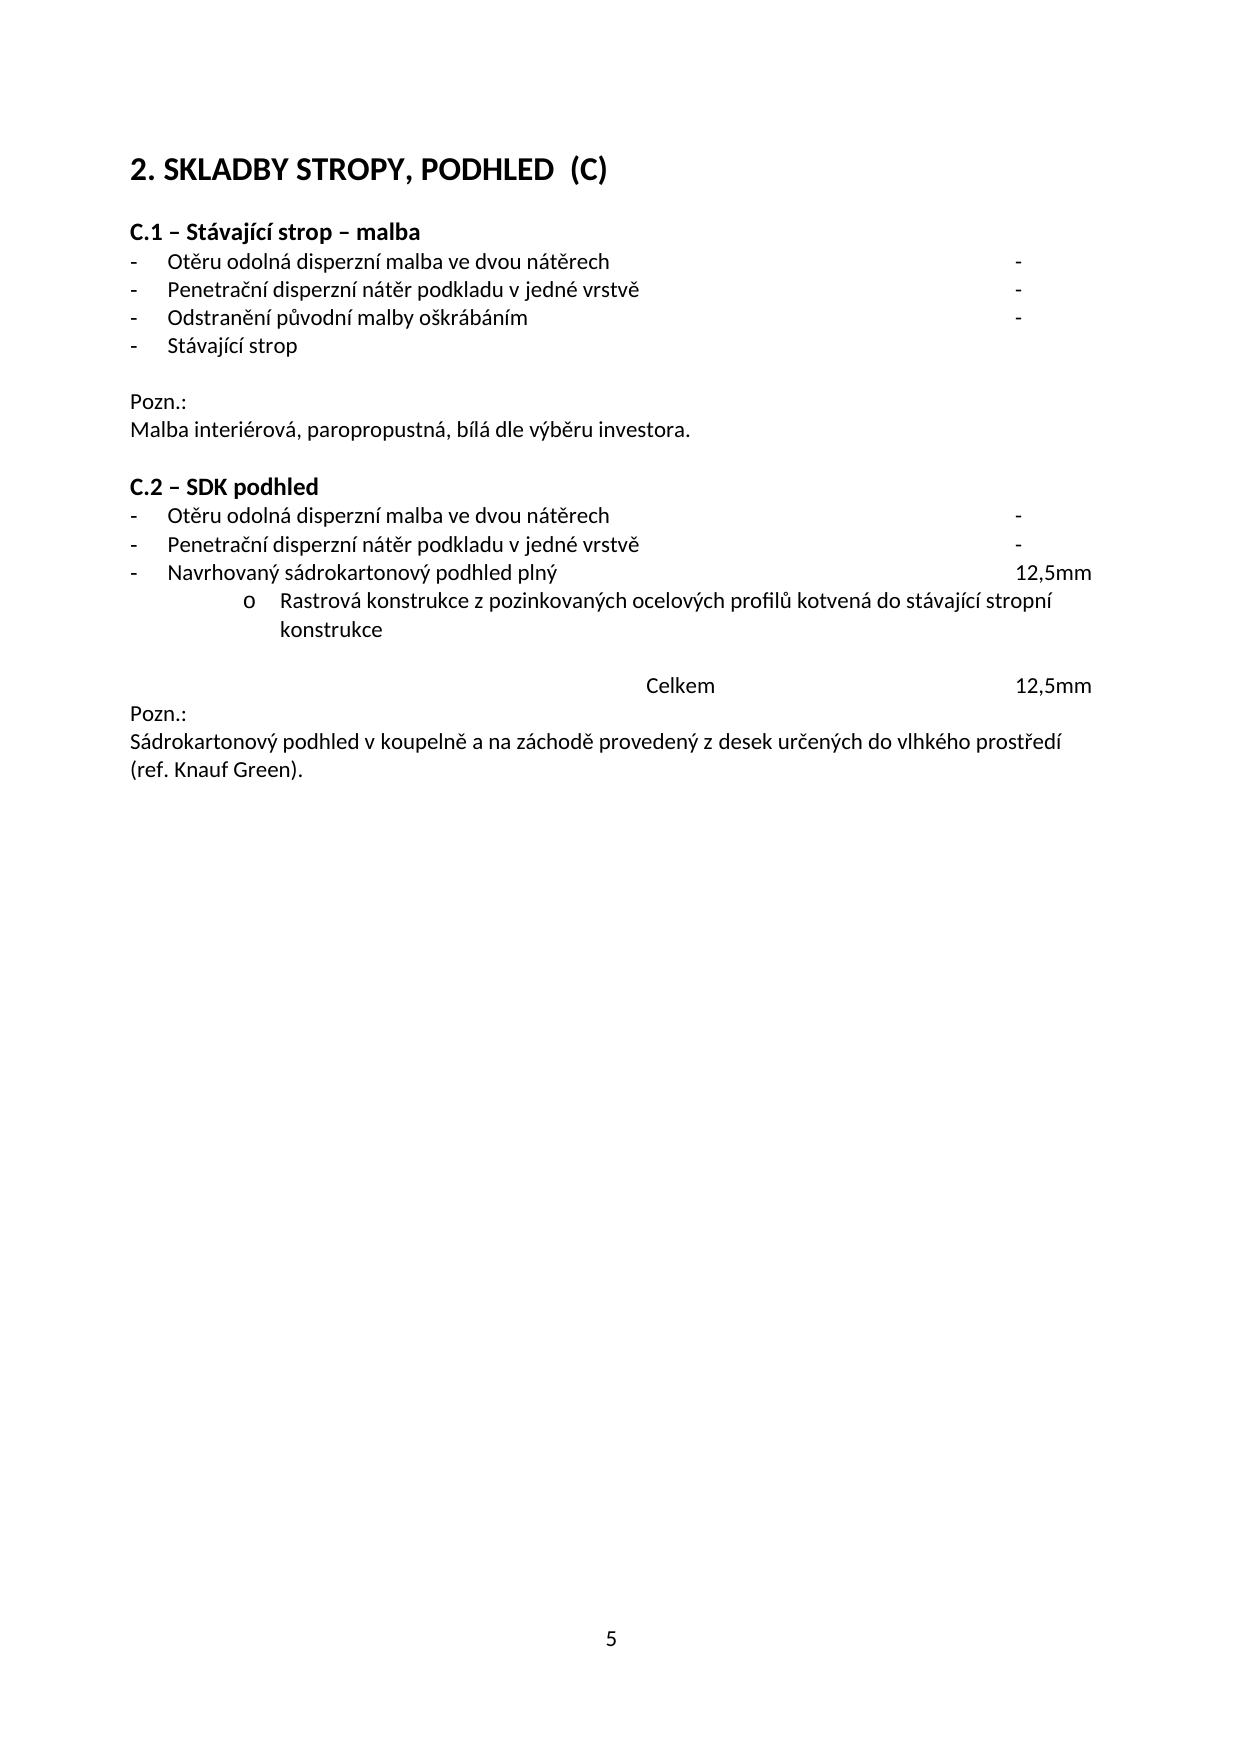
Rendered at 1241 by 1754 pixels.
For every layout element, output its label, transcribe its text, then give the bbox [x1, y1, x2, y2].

list Otěru odolná disperzní malba ve dvou nátěrech - [130, 502, 1092, 530]
list Penetrační disperzní nátěr podkladu v jedné vrstvě - [130, 275, 1092, 303]
list Rastrová konstrukce z pozinkovaných ocelových profilů kotvená do stávající stropní konstrukce [242, 586, 1092, 643]
text Malba interiérová, paropropustná, bílá dle výběru investora. [130, 415, 1092, 443]
subtitle 2. SKLADBY STROPY, PODHLED (C) [130, 148, 1092, 188]
text Pozn.: [130, 387, 1092, 415]
text Sádrokartonový podhled v koupelně a na záchodě provedený z desek určených do vlhkého prostředí (ref. Knauf Green). [130, 727, 1092, 783]
list Odstranění původní malby oškrábáním - [130, 303, 1092, 331]
list Celkem 12,5mm [205, 671, 1092, 699]
subtitle C.1 – Stávající strop – malba [130, 216, 1092, 247]
subtitle C.2 – SDK podhled [130, 471, 1092, 502]
list Navrhovaný sádrokartonový podhled plný 12,5mm [130, 558, 1092, 586]
text Pozn.: [130, 699, 1092, 727]
list Otěru odolná disperzní malba ve dvou nátěrech - [130, 247, 1092, 275]
list Penetrační disperzní nátěr podkladu v jedné vrstvě - [130, 530, 1092, 558]
list Stávající strop [130, 331, 1092, 359]
